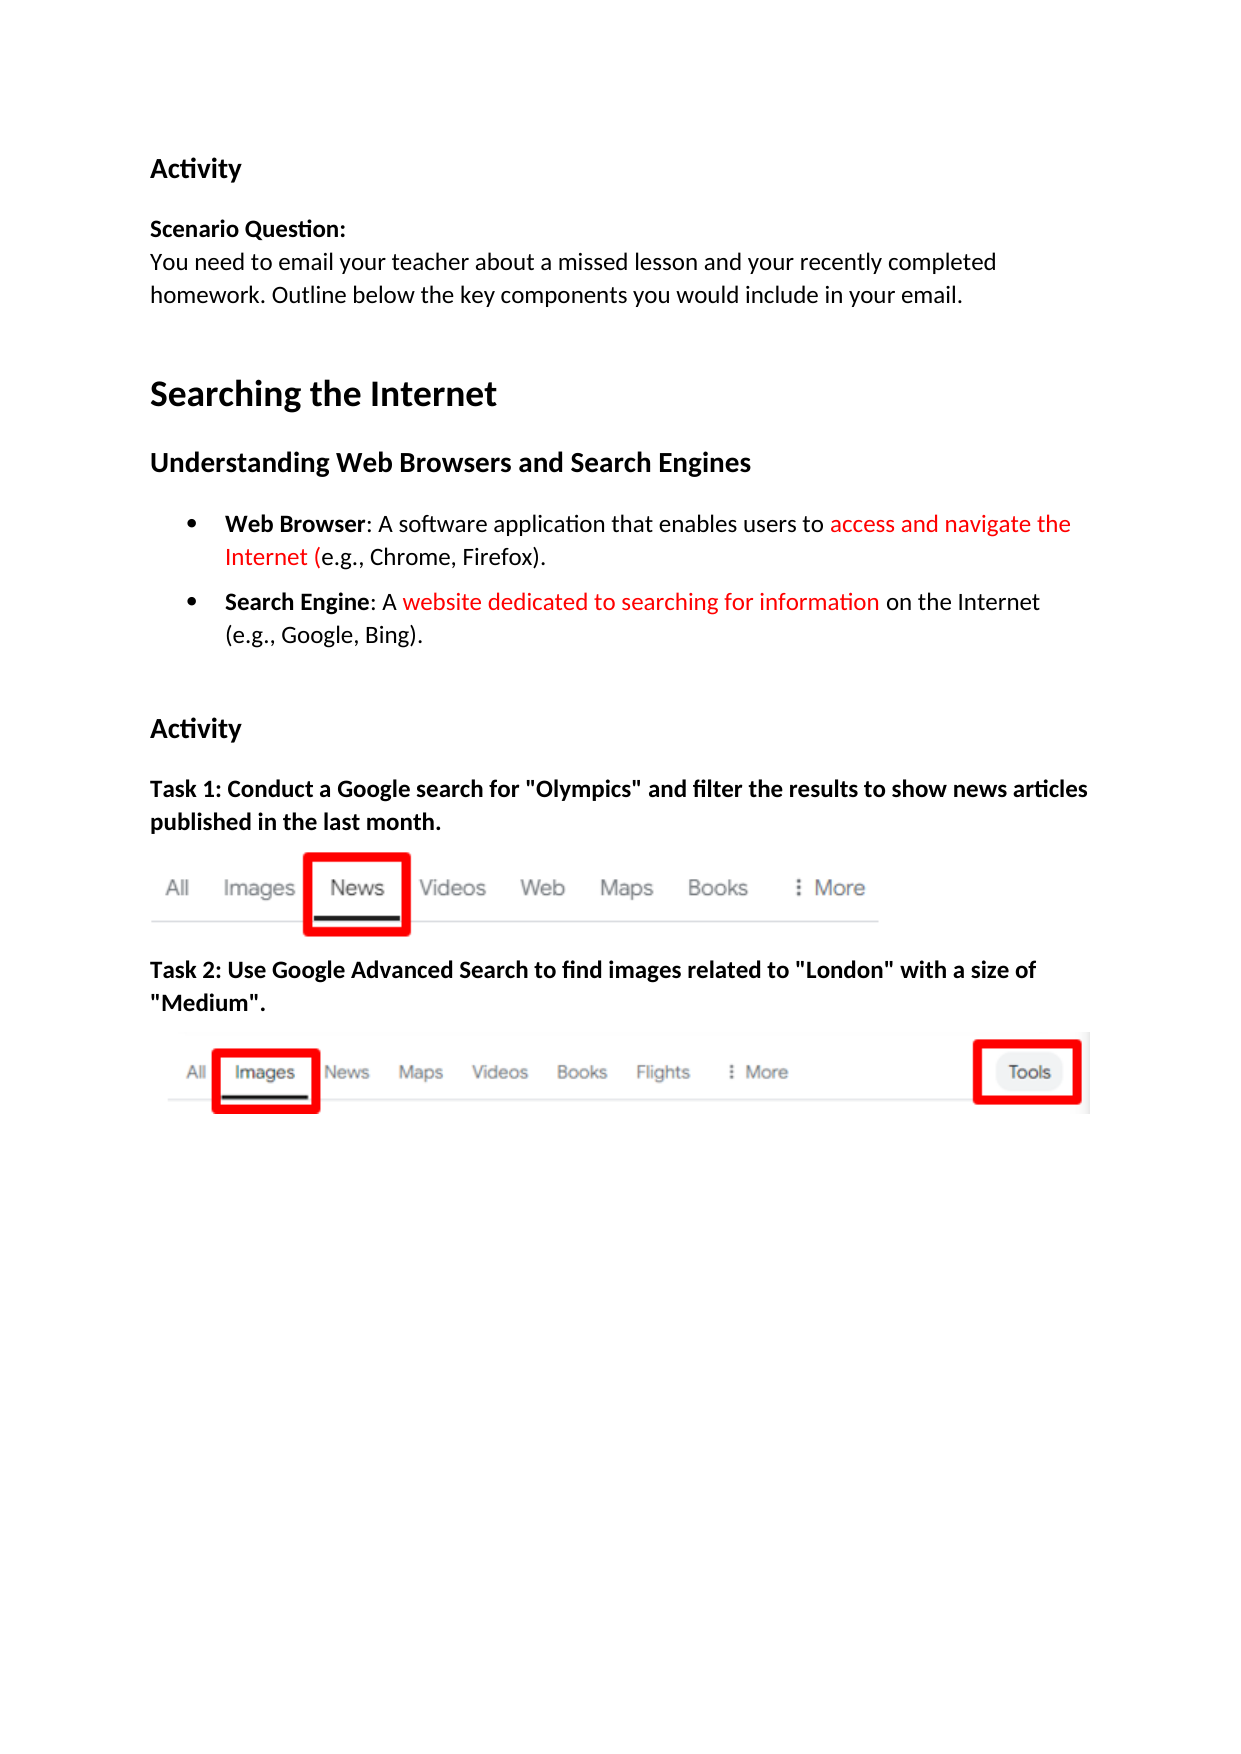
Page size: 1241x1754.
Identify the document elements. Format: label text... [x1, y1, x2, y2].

text Task 2: Use Google Advanced Search to find images related to "London" with a size of "Medium". [150, 954, 1090, 1018]
picture [150, 1032, 1090, 1114]
picture [150, 851, 957, 940]
subtitle Activity [150, 710, 1090, 746]
subtitle Searching the Internet [150, 370, 1090, 416]
list Web Browser: A software application that enables users to access and navigate the Internet (e.g., Chrome, Firefox). [187, 508, 1090, 571]
list Search Engine: A website dedicated to searching for information on the Internet (e.g., Google, Bing). [187, 586, 1090, 683]
subtitle Activity [150, 150, 1090, 186]
text Task 1: Conduct a Google search for "Olympics" and filter the results to show news articles published in the last month. [150, 773, 1090, 837]
text Scenario Question: You need to email your teacher about a missed lesson and your recently completed homework. Outline below the key components you would include in your email. [150, 213, 1090, 343]
subtitle Understanding Web Browsers and Search Engines [150, 444, 1090, 480]
